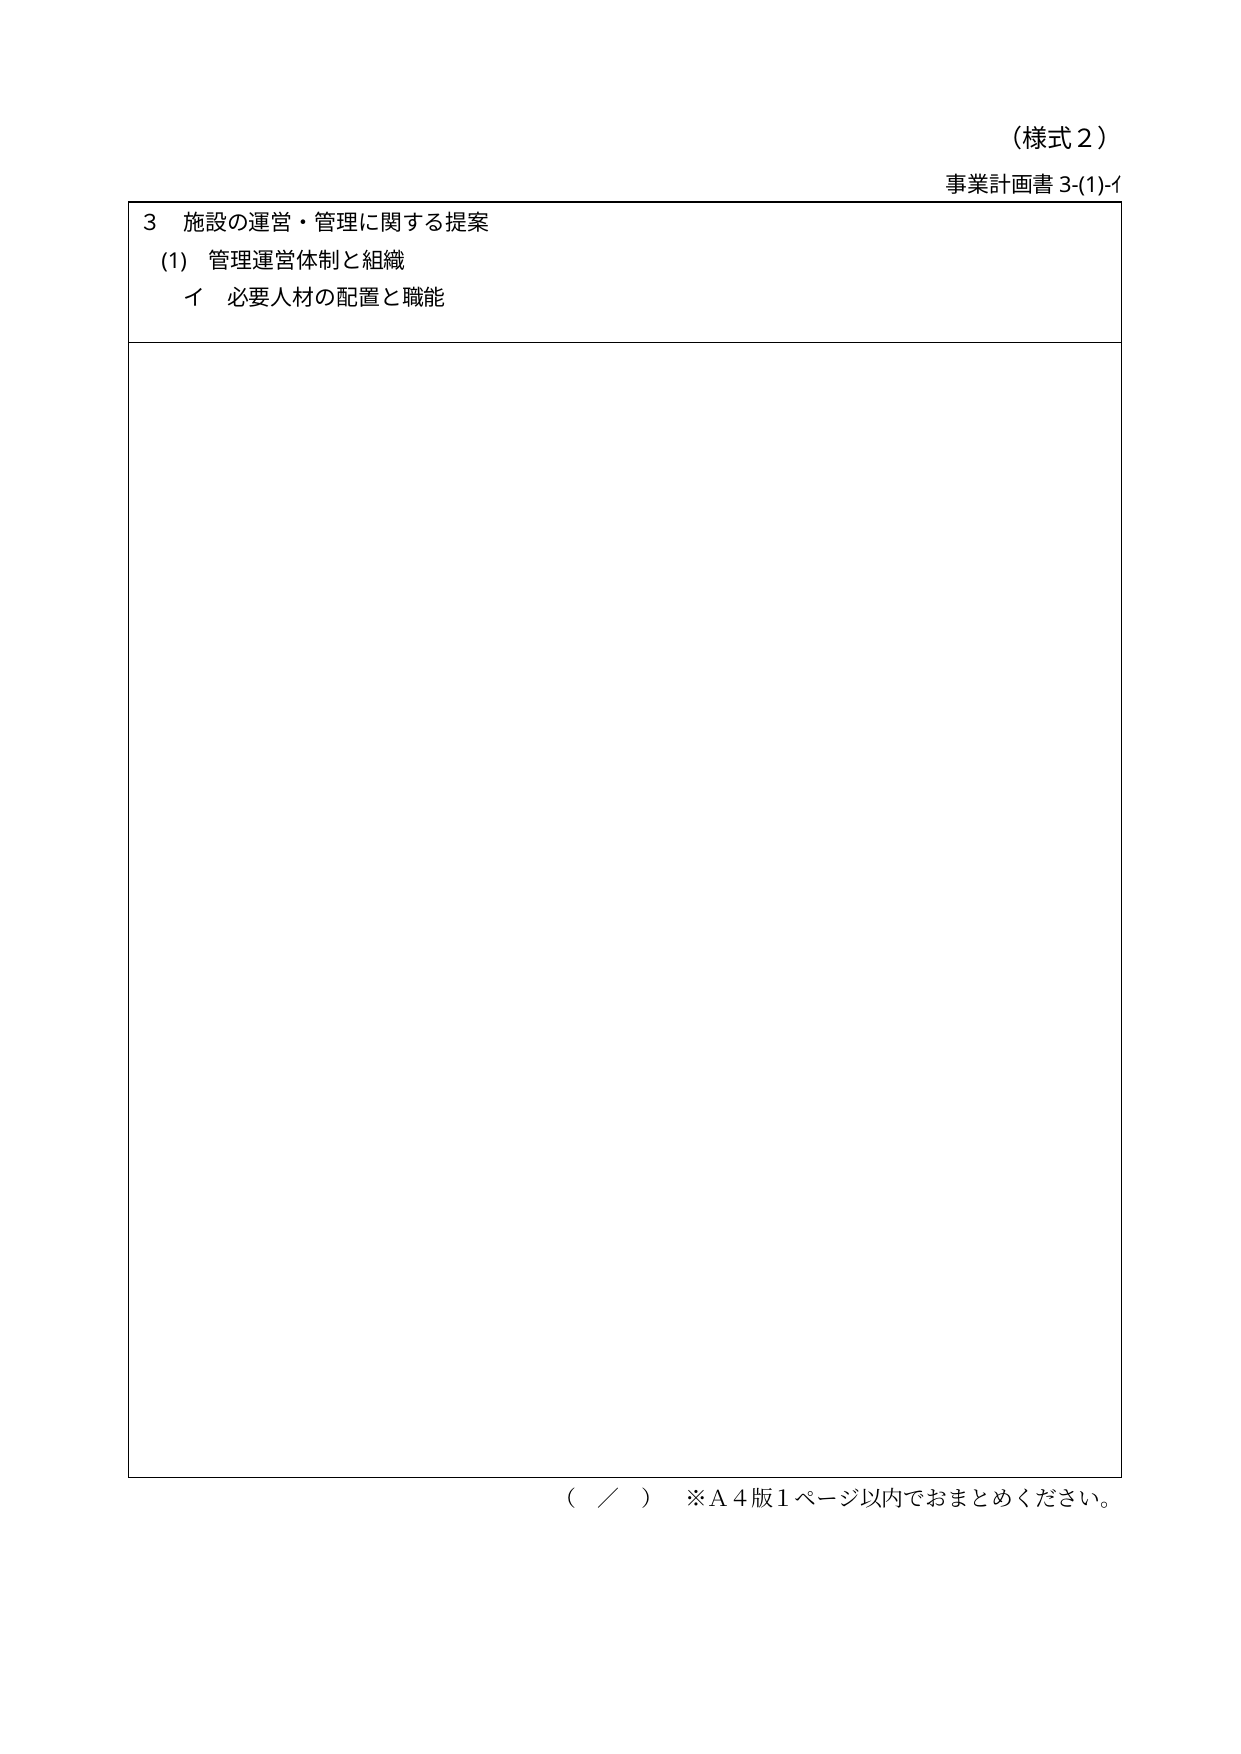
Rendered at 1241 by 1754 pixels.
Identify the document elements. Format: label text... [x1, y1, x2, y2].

table_header ３ 施設の運営・管理に関する提案 (1) 管理運営体制と組織 イ 必要人材の配置と職能 [129, 203, 1121, 342]
text 事業計画書3-(1)-ｲ [118, 164, 1122, 201]
table_cell [129, 343, 1121, 1477]
text （ ／ ） ※Ａ４版１ページ以内でおまとめください。 [118, 1478, 1122, 1516]
